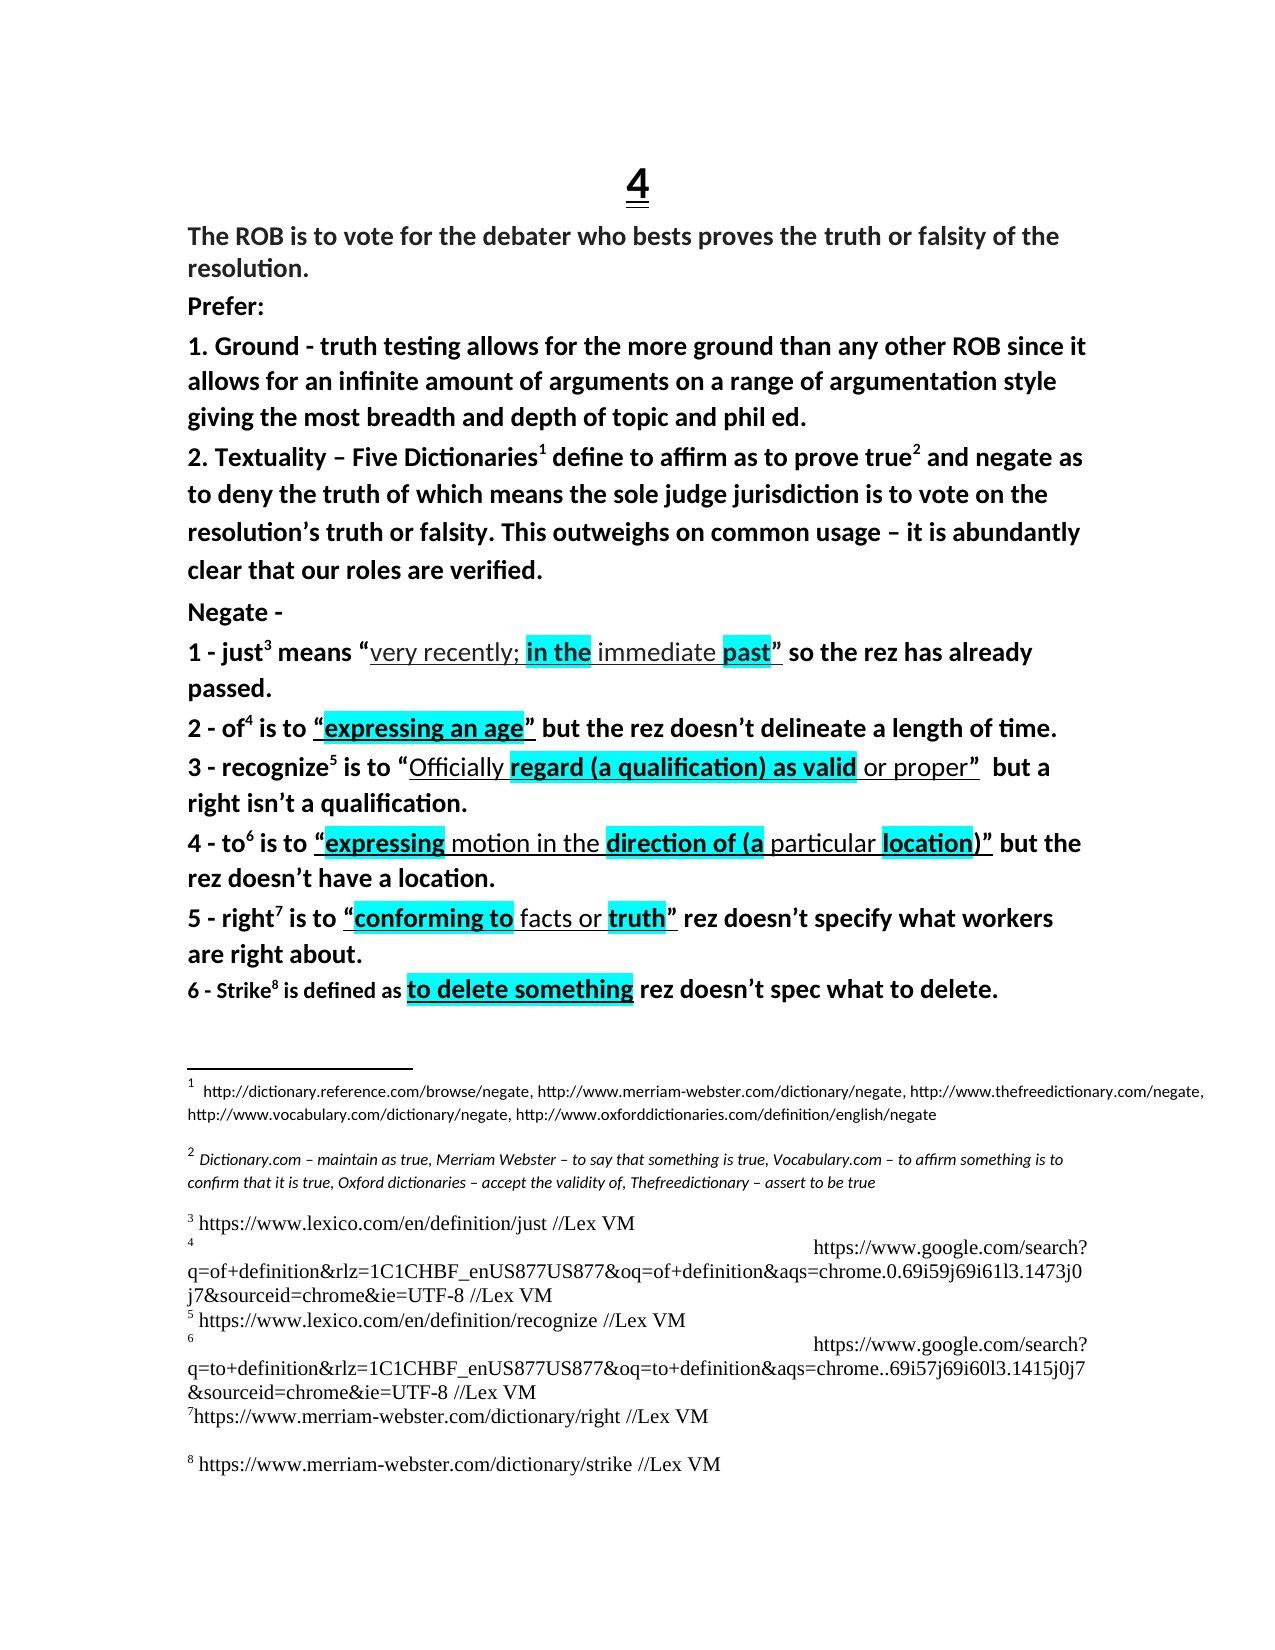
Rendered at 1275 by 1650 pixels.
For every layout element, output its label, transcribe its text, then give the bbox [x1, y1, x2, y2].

subtitle 1. Ground - truth testing allows for the more ground than any other ROB since it allows for an infinite amount of arguments on a range of argumentation style giving the most breadth and depth of topic and phil ed. [187, 329, 1087, 433]
subtitle Prefer: [187, 289, 1087, 322]
subtitle 4 - to is to “expressing motion in the direction of (a particular location)” but the rez doesn’t have a location. [187, 826, 1087, 894]
text 6 - Strike is defined as to delete something rez doesn’t spec what to delete. [187, 973, 407, 1006]
subtitle 1 - just means “very recently; in the immediate past” so the rez has already passed. [187, 635, 1087, 704]
subtitle 5 - right is to “conforming to facts or truth” rez doesn’t specify what workers are right about. [187, 901, 1087, 970]
subtitle The ROB is to vote for the debater who bests proves the truth or falsity of the resolution. [187, 219, 1087, 285]
subtitle 2 - of is to “expressing an age” but the rez doesn’t delineate a length of time. [524, 711, 1087, 744]
subtitle 3 - recognize is to “Officially regard (a qualification) as valid or proper” but a right isn’t a qualification. [187, 751, 1087, 819]
subtitle 2. Textuality – Five Dictionaries define to affirm as to prove true and negate as to deny the truth of which means the sole judge jurisdiction is to vote on the resolution’s truth or falsity. This outweighs on common usage – it is abundantly clear that our roles are verified. [187, 440, 1087, 586]
subtitle Negate - [187, 596, 1087, 628]
subtitle 4 [187, 154, 1087, 210]
text 6 - Strike is defined as to delete something rez doesn’t spec what to delete. [633, 973, 1087, 1006]
